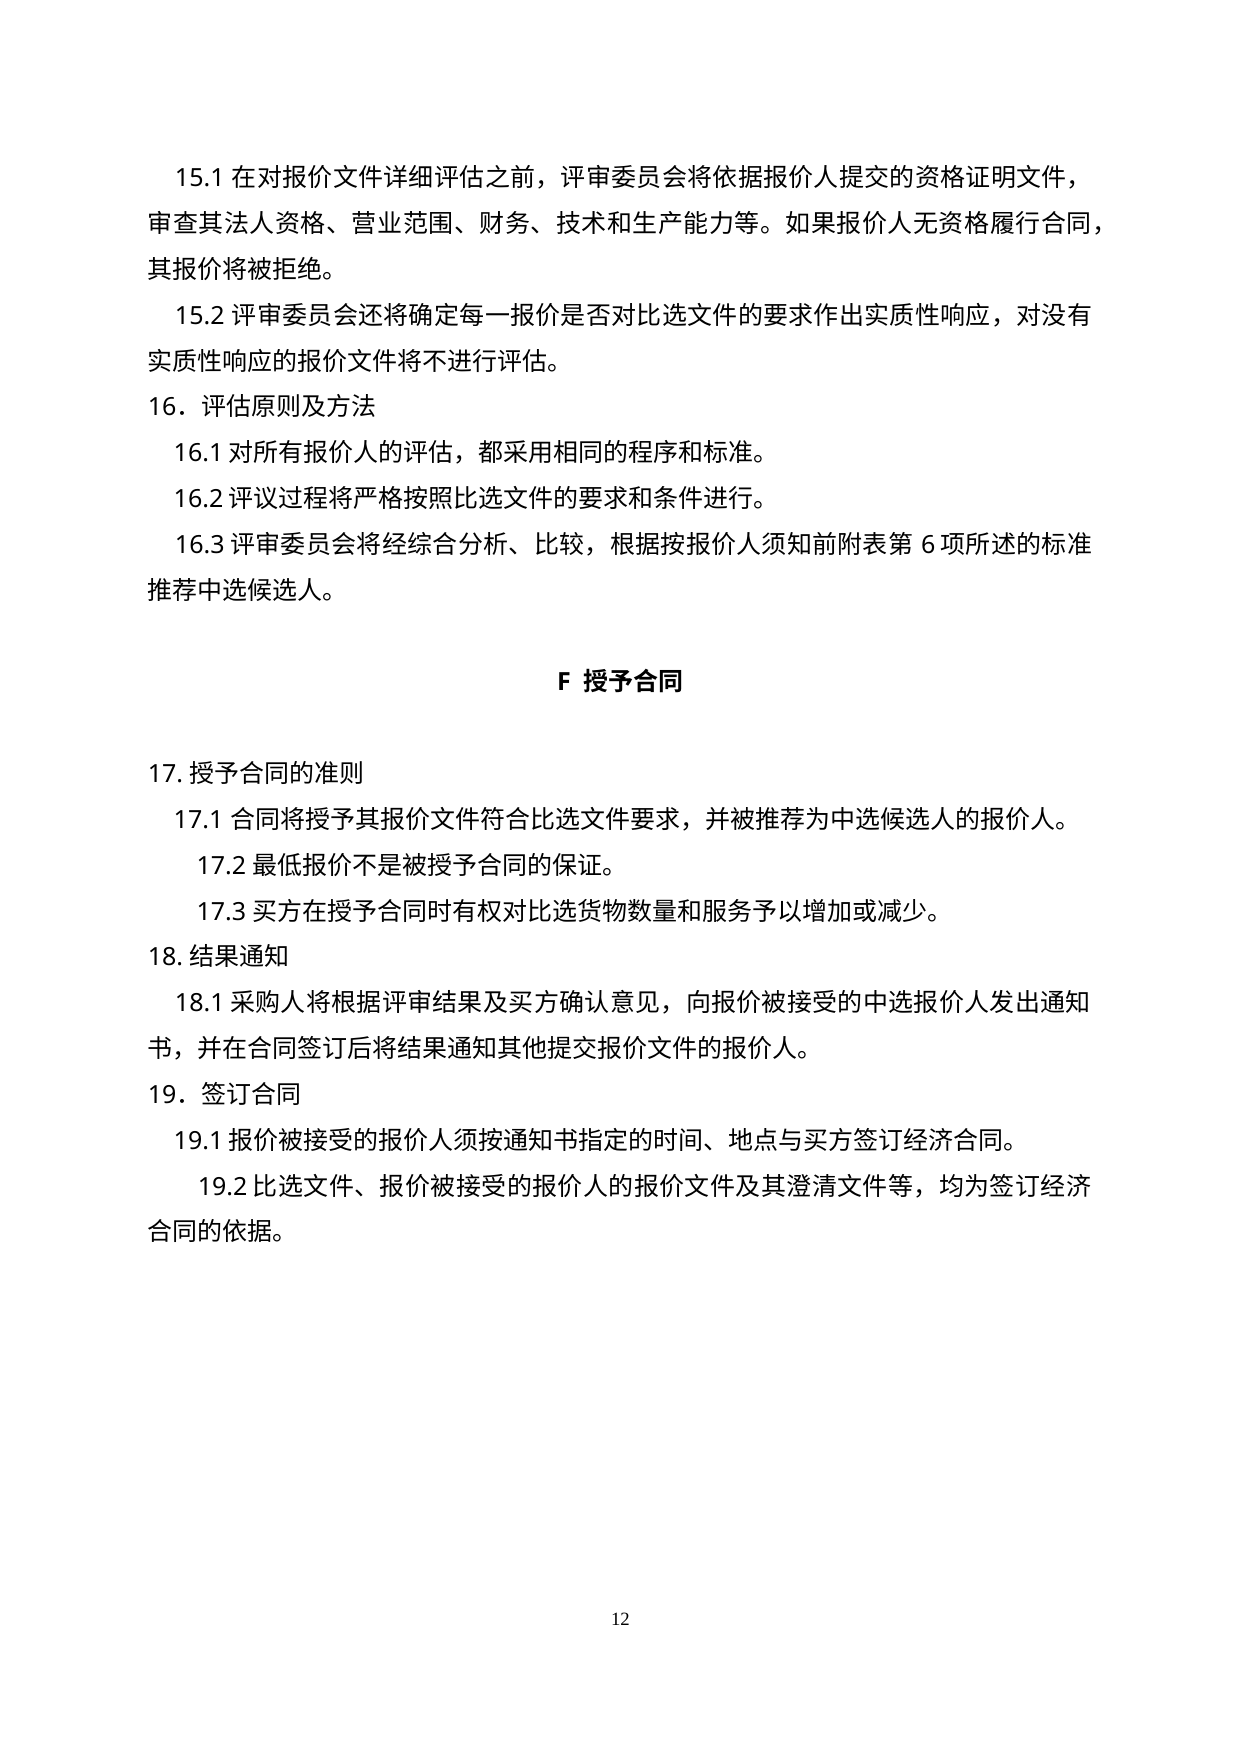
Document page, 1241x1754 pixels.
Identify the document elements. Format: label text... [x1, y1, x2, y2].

text 18. 结果通知 [148, 929, 1092, 975]
text 19．签订合同 [148, 1067, 1092, 1112]
text 18.1采购人将根据评审结果及买方确认意见，向报价被接受的中选报价人发出通知书，并在合同签订后将结果通知其他提交报价文件的报价人。 [148, 975, 1092, 1067]
text 16.2评议过程将严格按照比选文件的要求和条件进行。 [148, 471, 1092, 517]
text 19.2比选文件、报价被接受的报价人的报价文件及其澄清文件等，均为签订经济合同的依据。 [148, 1158, 1092, 1250]
text F 授予合同 [148, 654, 1092, 700]
text 15.1 在对报价文件详细评估之前，评审委员会将依据报价人提交的资格证明文件，审查其法人资格、营业范围、财务、技术和生产能力等。如果报价人无资格履行合同，其报价将被拒绝。 [148, 150, 1092, 287]
text 16.1对所有报价人的评估，都采用相同的程序和标准。 [148, 425, 1092, 471]
text 17. 授予合同的准则 [148, 746, 1092, 792]
text 15.2 评审委员会还将确定每一报价是否对比选文件的要求作出实质性响应，对没有实质性响应的报价文件将不进行评估。 [148, 287, 1092, 379]
text 16．评估原则及方法 [148, 379, 1092, 425]
text 16.3评审委员会将经综合分析、比较，根据按报价人须知前附表第6项所述的标准推荐中选候选人。 [148, 517, 1092, 608]
text 17.2 最低报价不是被授予合同的保证。 [148, 837, 1092, 883]
text 17.3 买方在授予合同时有权对比选货物数量和服务予以增加或减少。 [148, 883, 1092, 929]
text 19.1报价被接受的报价人须按通知书指定的时间、地点与买方签订经济合同。 [148, 1112, 1092, 1158]
text 17.1 合同将授予其报价文件符合比选文件要求，并被推荐为中选候选人的报价人。 [148, 792, 1092, 837]
